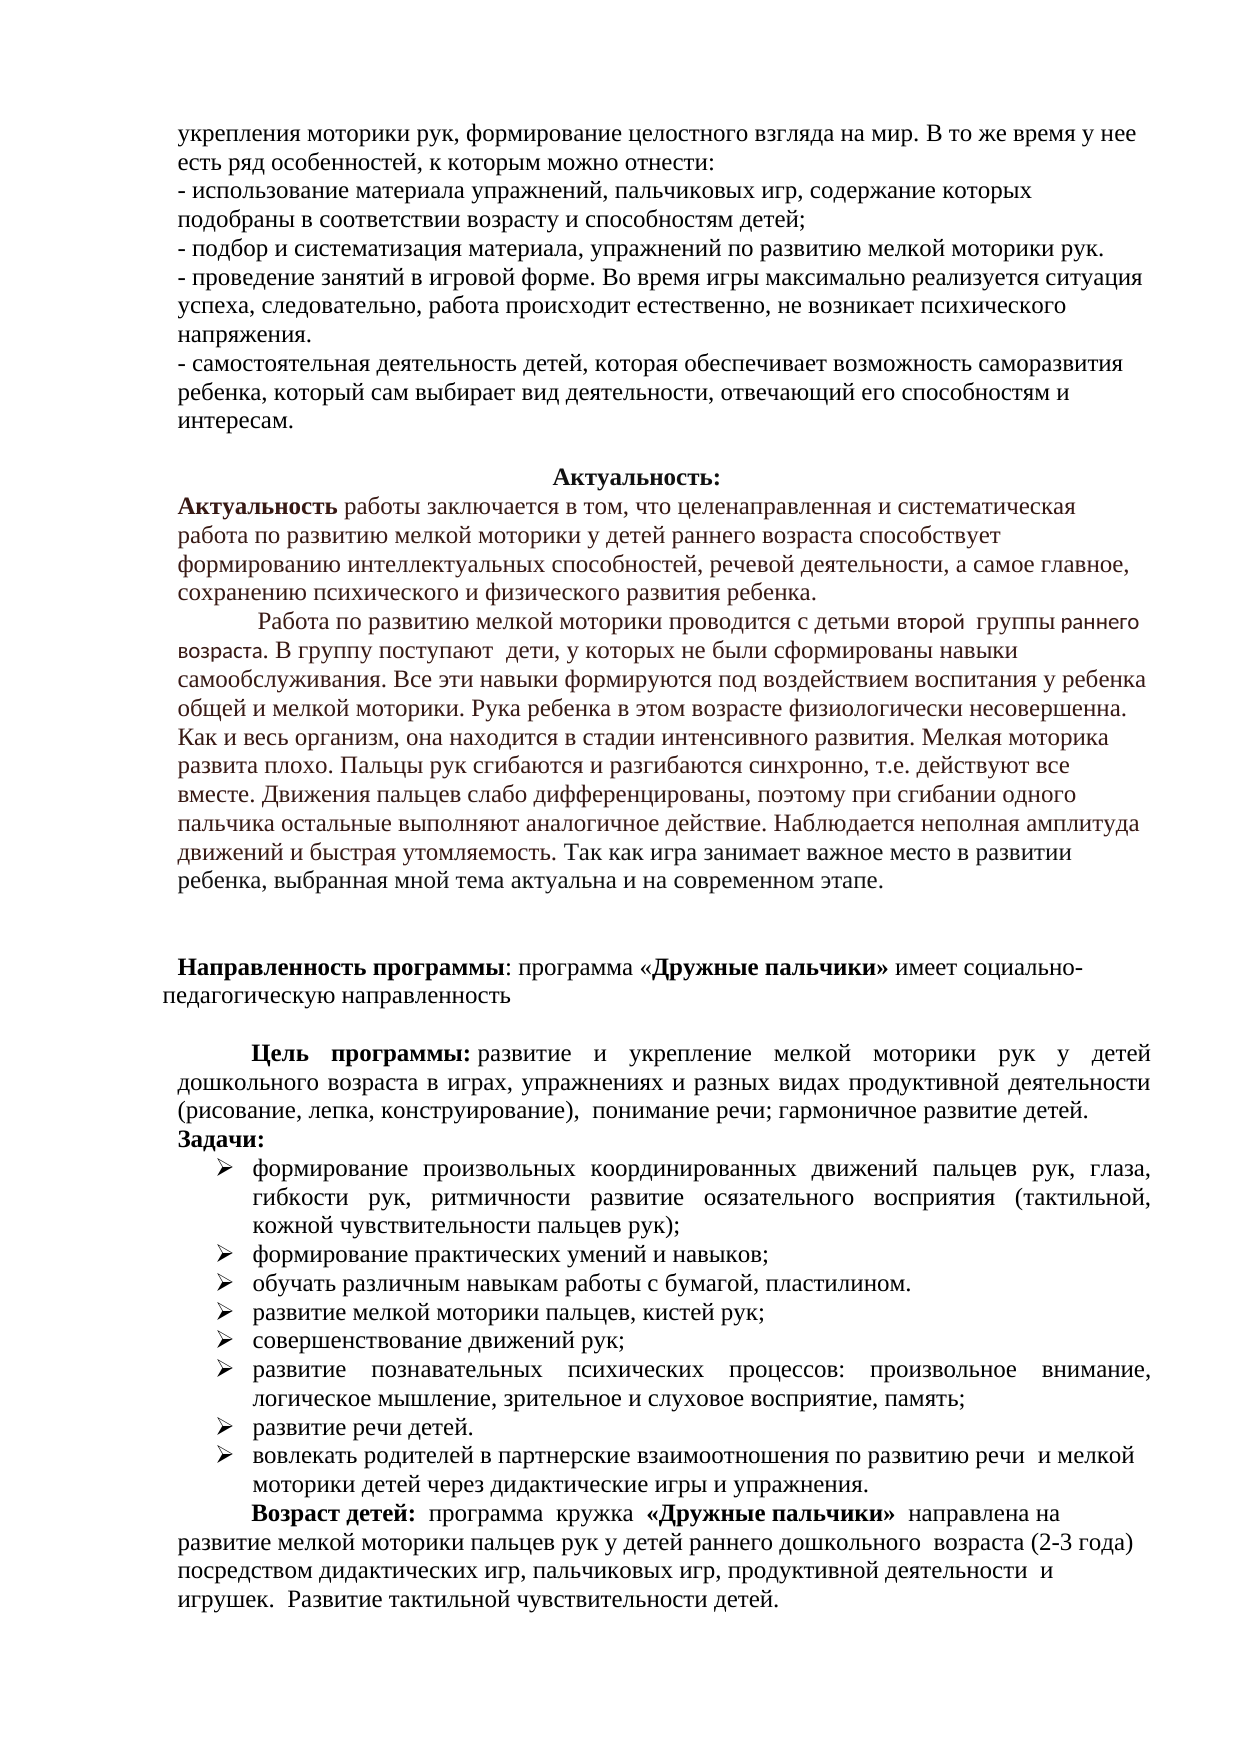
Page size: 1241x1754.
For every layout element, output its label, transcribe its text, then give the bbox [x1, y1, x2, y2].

list обучать различным навыкам работы с бумагой, пластилином. [215, 1268, 1152, 1297]
text Работа по развитию мелкой моторики проводится с детьми второй группы раннего возраста. В группу поступают дети, у которых не были сформированы навыки самообслуживания. Все эти навыки формируются под воздействием воспитания у ребенка общей и мелкой моторики. Рука ребенка в этом возрасте физиологически несовершенна. Как и весь организм, она находится в стадии интенсивного развития. Мелкая моторика развита плохо. Пальцы рук сгибаются и разгибаются синхронно, т.е. действуют все вместе. Движения пальцев слабо дифференцированы, поэтому при сгибании одного пальчика остальные выполняют аналогичное действие. Наблюдается неполная амплитуда движений и быстрая утомляемость. Так как игра занимает важное место в развитии ребенка, выбранная мной тема актуальна и на современном этапе. [177, 606, 1152, 894]
text Направленность программы: программа «Дружные пальчики» имеет социально-педагогическую направленность [162, 952, 1152, 1009]
text Актуальность работы заключается в том, что целенаправленная и систематическая работа по развитию мелкой моторики у детей раннего возраста способствует формированию интеллектуальных способностей, речевой деятельности, а самое главное, сохранению психического и физического развития ребенка. [177, 491, 1152, 606]
text Возраст детей: программа кружка «Дружные пальчики» направлена на развитие мелкой моторики пальцев рук у детей раннего дошкольного возраста (2-3 года) посредством дидактических игр, пальчиковых игр, продуктивной деятельности и игрушек. Развитие тактильной чувствительности детей. [177, 1498, 908, 1527]
list формирование произвольных координированных движений пальцев рук, глаза, гибкости рук, ритмичности развитие осязательного восприятия (тактильной, кожной чувствительности пальцев рук); [215, 1153, 1152, 1239]
text - самостоятельная деятельность детей, которая обеспечивает возможность саморазвития ребенка, который сам выбирает вид деятельности, отвечающий его способностям и интересам. [177, 348, 1152, 434]
text - проведение занятий в игровой форме. Во время игры максимально реализуется ситуация успеха, следовательно, работа происходит естественно, не возникает психического напряжения. [177, 262, 1152, 348]
text Возраст детей: программа кружка «Дружные пальчики» направлена на развитие мелкой моторики пальцев рук у детей раннего дошкольного возраста (2-3 года) посредством дидактических игр, пальчиковых игр, продуктивной деятельности и игрушек. Развитие тактильной чувствительности детей. [780, 1498, 1152, 1613]
text - использование материала упражнений, пальчиковых игр, содержание которых подобраны в соответствии возрасту и способностям детей; [177, 176, 1152, 233]
list вовлекать родителей в партнерские взаимоотношения по развитию речи и мелкой моторики детей через дидактические игры и упражнения. [215, 1441, 1152, 1498]
text Актуальность: [177, 462, 1152, 491]
list совершенствование движений рук; [215, 1326, 1152, 1354]
list развитие мелкой моторики пальцев, кистей рук; [215, 1297, 1152, 1326]
list формирование практических умений и навыков; [215, 1239, 1152, 1268]
text - подбор и систематизация материала, упражнений по развитию мелкой моторики рук. [177, 233, 1152, 262]
text Задачи: [177, 1124, 1152, 1153]
list развитие познавательных психических процессов: произвольное внимание, логическое мышление, зрительное и слуховое восприятие, память; [215, 1354, 1152, 1412]
list развитие речи детей. [215, 1412, 1152, 1441]
text Цель программы: развитие и укрепление мелкой моторики рук у детей дошкольного возраста в играх, упражнениях и разных видах продуктивной деятельности (рисование, лепка, конструирование), понимание речи; гармоничное развитие детей. [177, 1038, 1152, 1124]
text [177, 118, 1152, 176]
